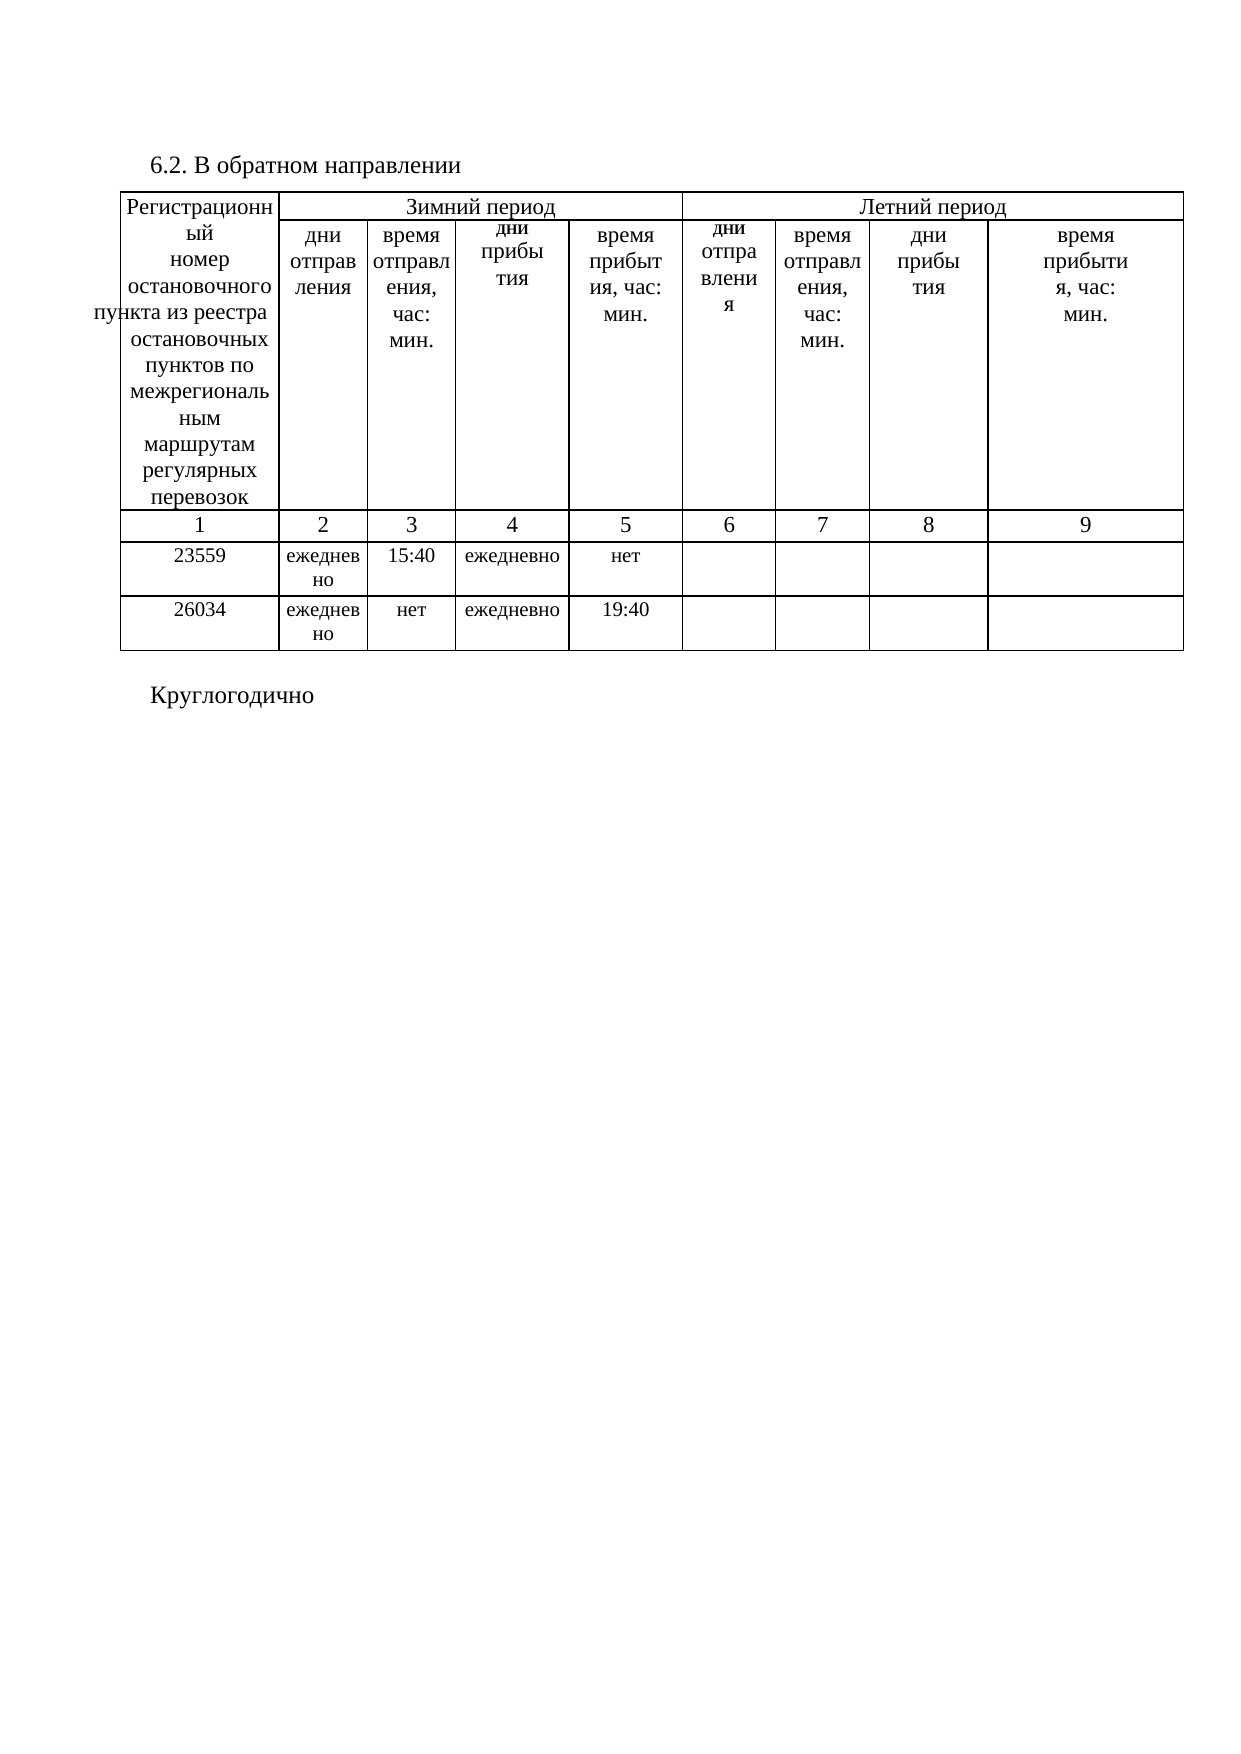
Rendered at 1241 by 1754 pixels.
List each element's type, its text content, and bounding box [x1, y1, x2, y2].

table_cell [776, 543, 869, 595]
table_cell ДНИ прибы тия [456, 221, 568, 509]
table_cell 15:40 [368, 543, 455, 595]
table_cell [776, 597, 869, 650]
table_cell нет [368, 597, 455, 650]
table_cell [870, 597, 987, 650]
table_cell 9 [989, 511, 1183, 541]
text 6.2. В обратном направлении [150, 150, 1090, 179]
table_cell время отправл ения, час: мин. [368, 221, 455, 509]
table_cell 19:40 [570, 597, 682, 650]
table_cell [870, 543, 987, 595]
table_cell [989, 543, 1183, 595]
table_cell 4 [456, 511, 568, 541]
table_header Зимний период [280, 193, 682, 219]
table_cell 8 [870, 511, 987, 541]
table_cell ДНИ отпра влени я [683, 221, 775, 509]
table_cell 6 [683, 511, 775, 541]
table_cell дни прибы тия [870, 221, 987, 509]
table_cell 5 [570, 511, 682, 541]
table_cell ежедневно [456, 597, 568, 650]
table_cell 26034 [121, 597, 278, 650]
table_cell 2 [280, 511, 367, 541]
table_cell дни отправ ления [280, 221, 367, 509]
text Круглогодично [150, 680, 1090, 709]
table_cell нет [570, 543, 682, 595]
table_cell ежедневно [456, 543, 568, 595]
table_cell время отправл ения, час: мин. [776, 221, 869, 509]
table_cell 23559 [121, 543, 278, 595]
table_cell 1 [121, 511, 278, 541]
table_cell 3 [368, 511, 455, 541]
table_cell [683, 543, 775, 595]
table_cell время прибыт ия, час: мин. [570, 221, 682, 509]
table_cell время прибыти я, час: мин. [989, 221, 1183, 509]
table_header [121, 193, 278, 509]
table_cell [683, 597, 775, 650]
table_cell ежедневно [280, 543, 367, 595]
table_header Летний период [683, 193, 1183, 219]
table_cell [989, 597, 1183, 650]
table_cell 7 [776, 511, 869, 541]
table_cell ежедневно [280, 597, 367, 650]
